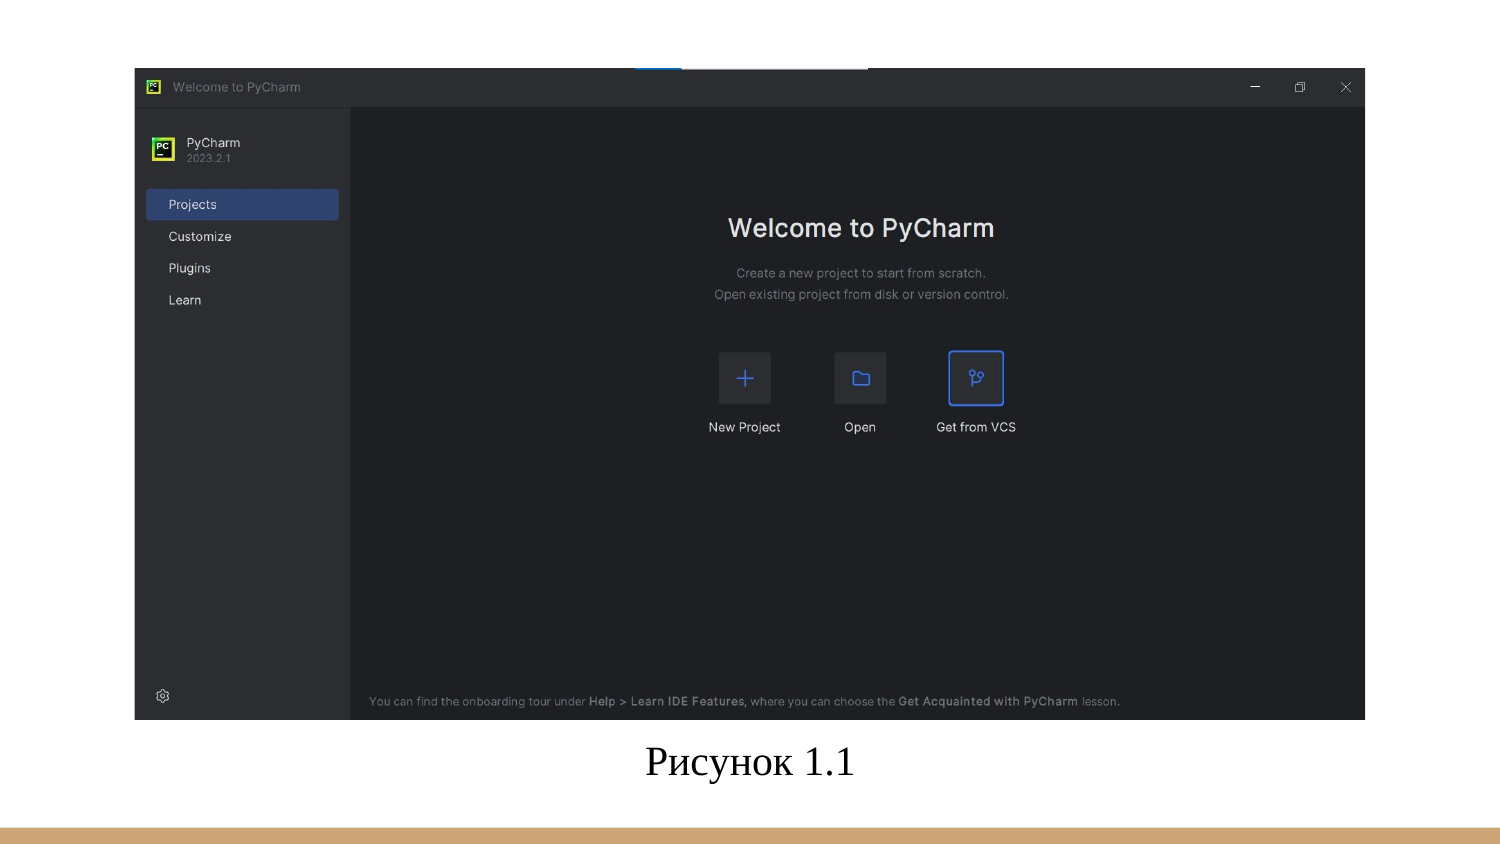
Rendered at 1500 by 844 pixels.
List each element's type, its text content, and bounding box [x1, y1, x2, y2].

subtitle Рисунок 1.1 [221, 736, 1279, 784]
picture [134, 68, 1366, 720]
